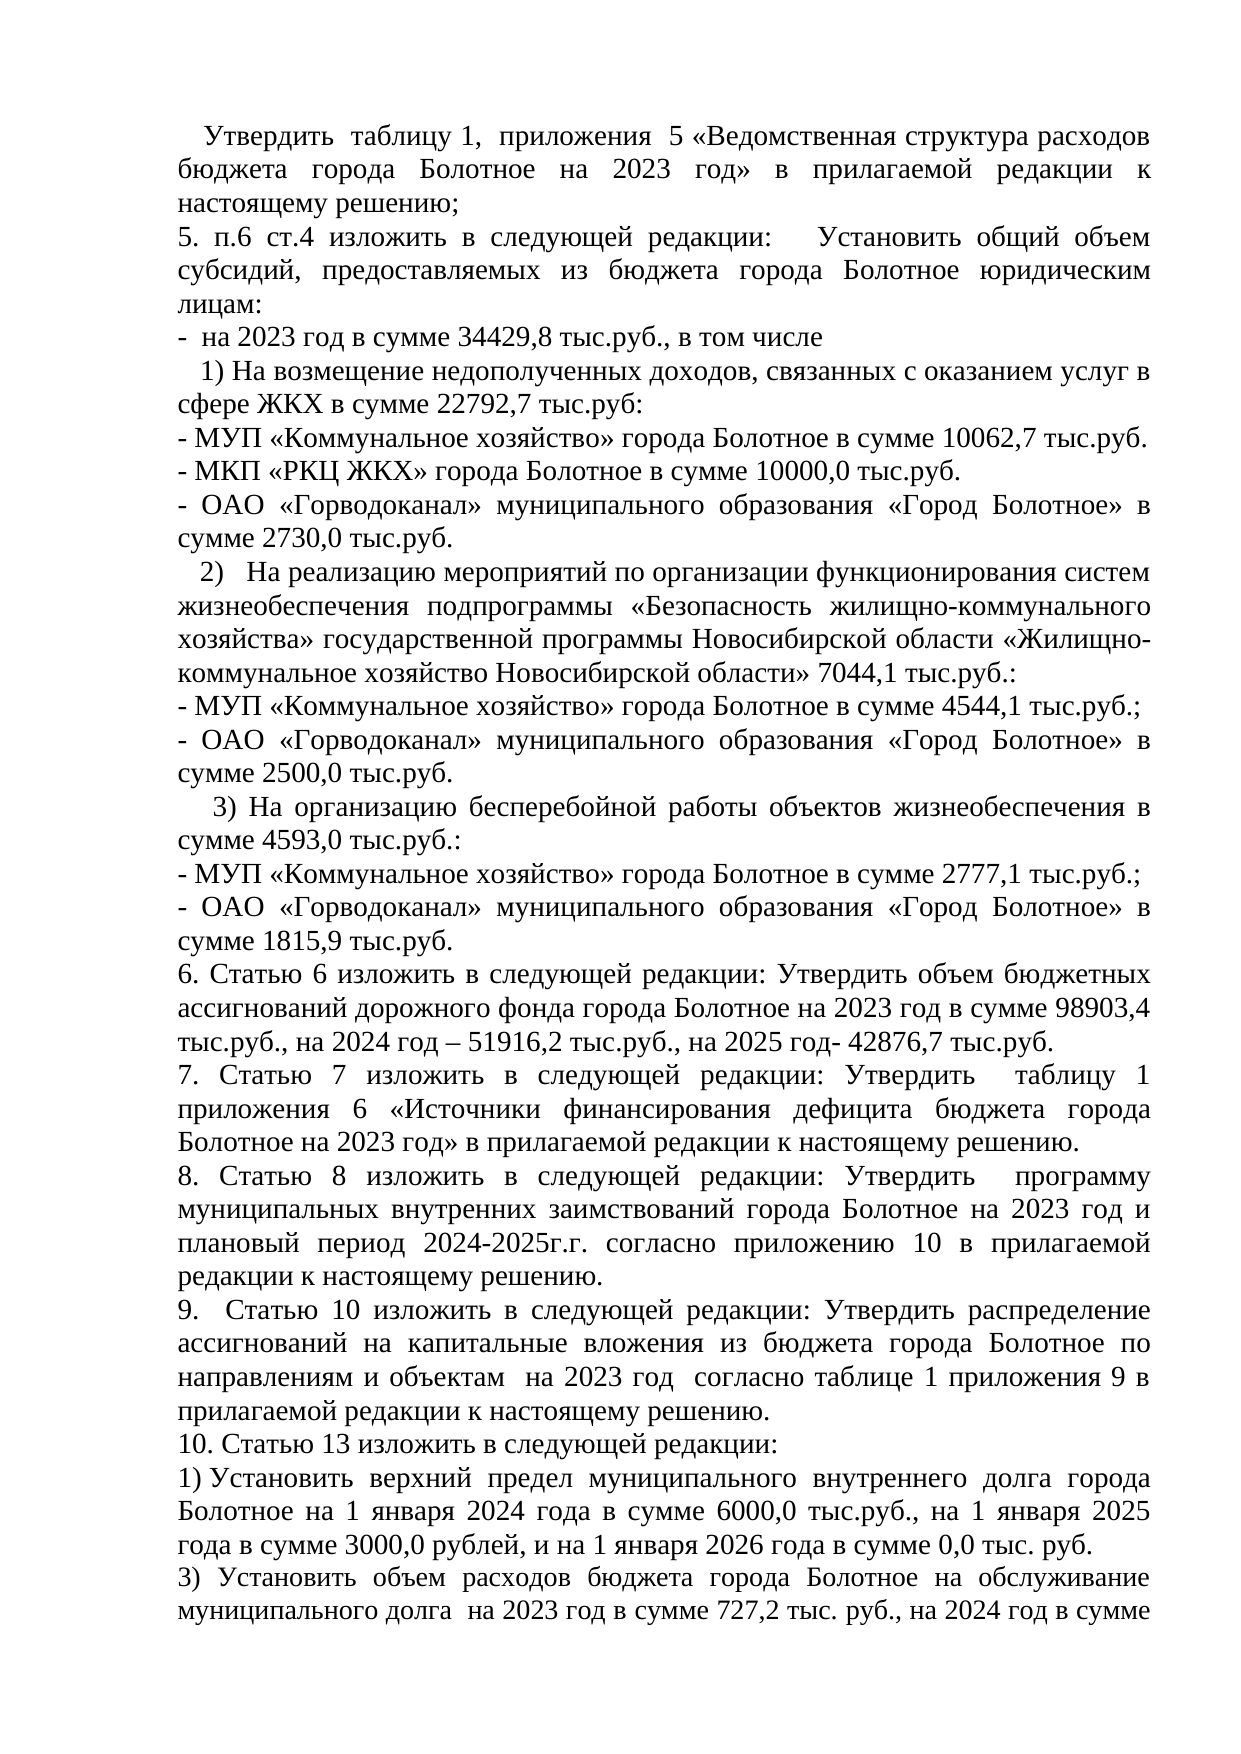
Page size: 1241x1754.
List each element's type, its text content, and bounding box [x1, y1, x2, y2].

text - МУП «Коммунальное хозяйство» города Болотное в сумме 2777,1 тыс.руб.; [177, 856, 1152, 889]
text 1) Установить верхний предел муниципального внутреннего долга города Болотное на 1 января 2024 года в сумме 6000,0 тыс.руб., на 1 января 2025 года в сумме 3000,0 рублей, и на 1 января 2026 года в сумме 0,0 тыс. руб. [177, 1460, 1152, 1560]
text - МУП «Коммунальное хозяйство» города Болотное в сумме 4544,1 тыс.руб.; [177, 688, 1152, 722]
text 2) На реализацию мероприятий по организации функционирования систем жизнеобеспечения подпрограммы «Безопасность жилищно-коммунального хозяйства» государственной программы Новосибирской области «Жилищно-коммунальное хозяйство Новосибирской области» 7044,1 тыс.руб.: [177, 554, 1152, 688]
text 10. Статью 13 изложить в следующей редакции: [177, 1426, 1152, 1460]
text 5. п.6 ст.4 изложить в следующей редакции: Установить общий объем субсидий, предоставляемых из бюджета города Болотное юридическим лицам: [177, 219, 1152, 319]
text - на 2023 год в сумме 34429,8 тыс.руб., в том числе [177, 319, 1152, 353]
text - ОАО «Горводоканал» муниципального образования «Город Болотное» в сумме 1815,9 тыс.руб. [177, 889, 1152, 957]
text 8. Статью 8 изложить в следующей редакции: Утвердить программу муниципальных внутренних заимствований города Болотное на 2023 год и плановый период 2024-2025г.г. согласно приложению 10 в прилагаемой редакции к настоящему решению. [177, 1158, 1152, 1292]
text - ОАО «Горводоканал» муниципального образования «Город Болотное» в сумме 2730,0 тыс.руб. [177, 487, 1152, 554]
text 6. Статью 6 изложить в следующей редакции: Утвердить объем бюджетных ассигнований дорожного фонда города Болотное на 2023 год в сумме 98903,4 тыс.руб., на 2024 год – 51916,2 тыс.руб., на 2025 год- 42876,7 тыс.руб. [177, 957, 1152, 1057]
text - МУП «Коммунальное хозяйство» города Болотное в сумме 10062,7 тыс.руб. [177, 420, 1152, 453]
text 3) На организацию бесперебойной работы объектов жизнеобеспечения в сумме 4593,0 тыс.руб.: [177, 789, 1152, 856]
text 1) На возмещение недополученных доходов, связанных с оказанием услуг в сфере ЖКХ в сумме 22792,7 тыс.руб: [177, 353, 1152, 420]
text - МКП «РКЦ ЖКХ» города Болотное в сумме 10000,0 тыс.руб. [177, 453, 1152, 487]
text 7. Статью 7 изложить в следующей редакции: Утвердить таблицу 1 приложения 6 «Источники финансирования дефицита бюджета города Болотное на 2023 год» в прилагаемой редакции к настоящему решению. [177, 1057, 1152, 1158]
text 9. Статью 10 изложить в следующей редакции: Утвердить распределение ассигнований на капитальные вложения из бюджета города Болотное по направлениям и объектам на 2023 год согласно таблице 1 приложения 9 в прилагаемой редакции к настоящему решению. [177, 1292, 1152, 1426]
text Утвердить таблицу 1, приложения 5 «Ведомственная структура расходов бюджета города Болотное на 2023 год» в прилагаемой редакции к настоящему решению; [177, 118, 1152, 219]
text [177, 1560, 1152, 1625]
text - ОАО «Горводоканал» муниципального образования «Город Болотное» в сумме 2500,0 тыс.руб. [177, 722, 1152, 789]
